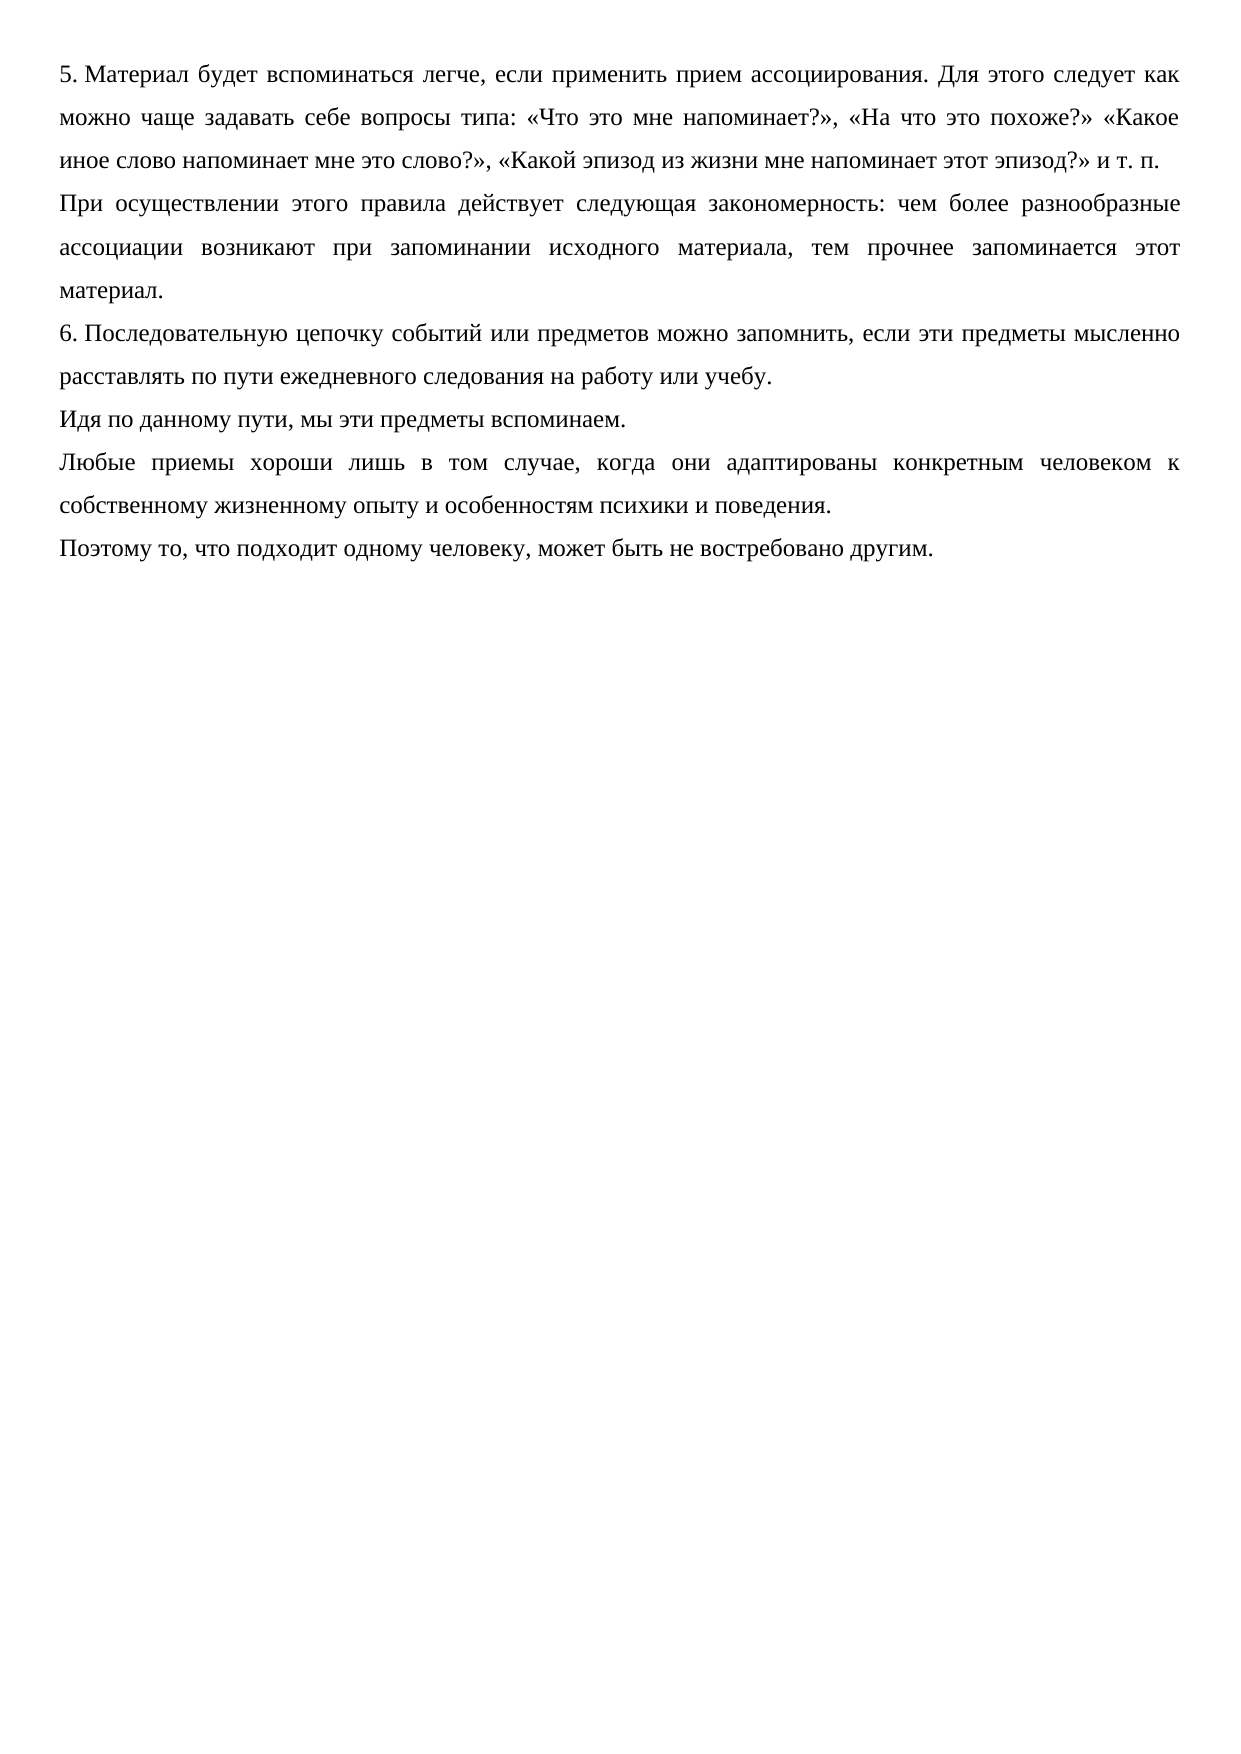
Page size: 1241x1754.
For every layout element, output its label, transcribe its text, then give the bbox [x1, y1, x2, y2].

text 6. Последовательную цепочку событий или предметов можно запомнить, если эти предметы мысленно расставлять по пути ежедневного следования на работу или учебу. [59, 318, 1181, 390]
text При осуществлении этого правила действует следующая закономерность: чем более разнообразные ассоциации возникают при запоминании исходного материала, тем прочнее запоминается этот материал. [59, 188, 1181, 303]
text Любые приемы хороши лишь в том случае, когда они адаптированы конкретным человеком к собственному жизненному опыту и особенностям психики и поведения. [59, 447, 1181, 519]
text 5. Материал будет вспоминаться легче, если применить прием ассоциирования. Для этого следует как можно чаще задавать себе вопросы типа: «Что это мне напоминает?», «На что это похоже?» «Какое иное слово напоминает мне это слово?», «Какой эпизод из жизни мне напоминает этот эпизод?» и т. п. [59, 59, 1181, 174]
text Идя по данному пути, мы эти предметы вспоминаем. [59, 404, 1181, 433]
text Поэтому то, что подходит одному человеку, может быть не востребовано другим. [59, 533, 1181, 562]
